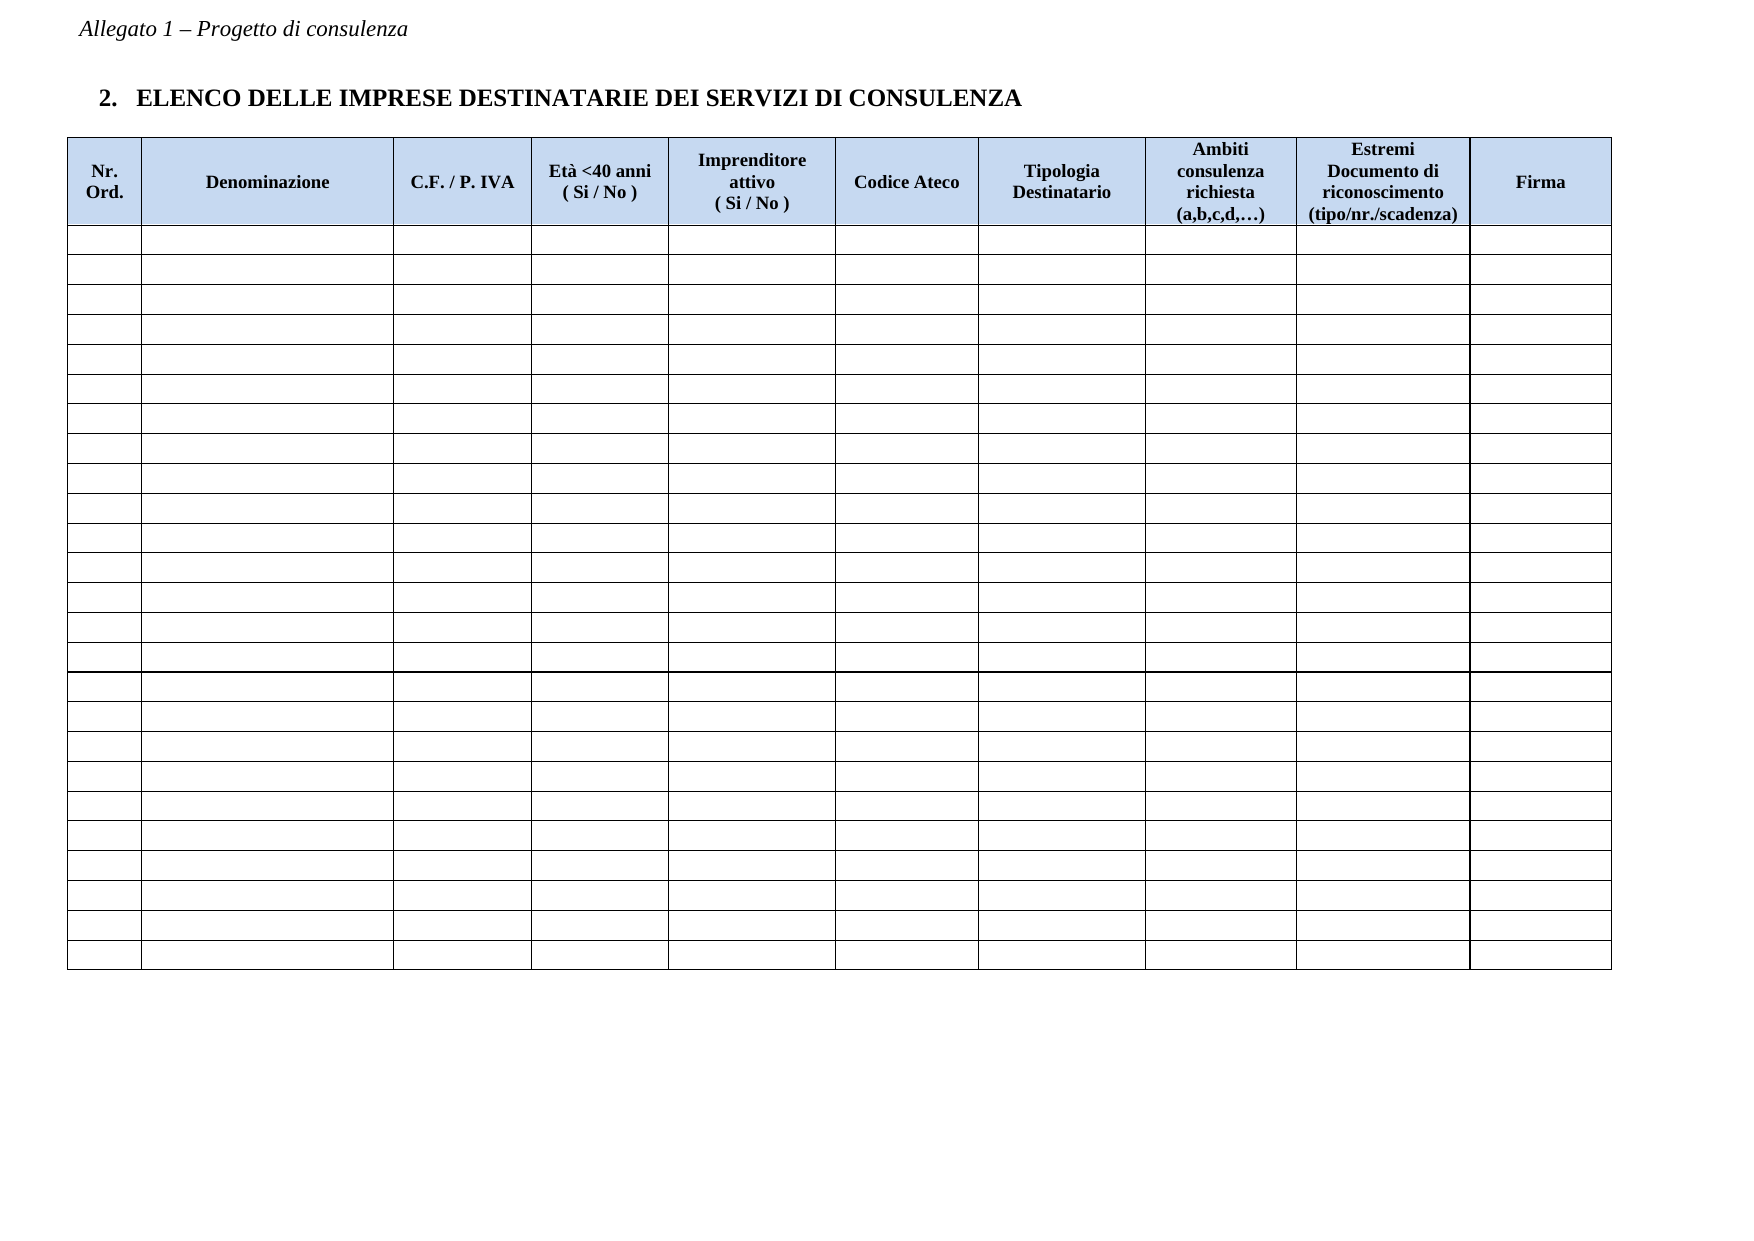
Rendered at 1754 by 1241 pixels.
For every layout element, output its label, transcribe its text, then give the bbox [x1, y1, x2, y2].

table_cell [1471, 553, 1611, 582]
table_cell [394, 524, 531, 552]
table_header Nr. Ord. [68, 138, 141, 224]
table_cell [1471, 315, 1611, 344]
table_cell [836, 315, 978, 344]
table_cell [1146, 762, 1296, 791]
table_cell [836, 553, 978, 582]
table_cell [979, 494, 1145, 522]
table_cell [1297, 553, 1469, 582]
table_cell [1146, 821, 1296, 850]
table_cell [142, 375, 393, 403]
table_header Età <40 anni ( Si / No ) [532, 138, 668, 224]
table_cell [1297, 673, 1469, 701]
table_cell [836, 792, 978, 820]
table_cell [532, 911, 668, 939]
table_cell [394, 673, 531, 701]
table_cell [68, 881, 141, 910]
table_cell [1146, 375, 1296, 403]
table_cell [979, 255, 1145, 284]
table_cell [394, 583, 531, 612]
table_cell [532, 524, 668, 552]
table_cell [669, 732, 835, 761]
table_cell [142, 315, 393, 344]
table_cell [1471, 285, 1611, 314]
table_cell [532, 315, 668, 344]
table_cell [979, 613, 1145, 642]
table_cell [1146, 702, 1296, 731]
table_cell [68, 792, 141, 820]
table_cell [142, 613, 393, 642]
table_cell [836, 762, 978, 791]
table_cell [394, 553, 531, 582]
table_cell [1471, 583, 1611, 612]
table_cell [669, 524, 835, 552]
table_cell [532, 792, 668, 820]
table_cell [1146, 911, 1296, 939]
table_header Imprenditore attivo ( Si / No ) [669, 138, 835, 224]
table_cell [1146, 643, 1296, 671]
table_cell [68, 464, 141, 493]
table_cell [836, 673, 978, 701]
table_cell [1471, 404, 1611, 433]
table_cell [142, 941, 393, 969]
table_cell [1471, 255, 1611, 284]
table_cell [669, 434, 835, 463]
table_cell [1471, 524, 1611, 552]
table_header Estremi Documento di riconoscimento (tipo/nr./scadenza) [1297, 138, 1469, 224]
table_cell [979, 732, 1145, 761]
table_cell [669, 375, 835, 403]
table_cell [669, 226, 835, 254]
table_cell [669, 821, 835, 850]
table_cell [1146, 553, 1296, 582]
table_cell [1297, 941, 1469, 969]
table_cell [68, 613, 141, 642]
table_cell [1297, 434, 1469, 463]
table_cell [669, 702, 835, 731]
table_cell [68, 226, 141, 254]
table_cell [669, 911, 835, 939]
table_cell [68, 345, 141, 373]
table_cell [1297, 315, 1469, 344]
table_cell [669, 792, 835, 820]
table_cell [836, 345, 978, 373]
table_cell [532, 613, 668, 642]
table_cell [142, 702, 393, 731]
table_cell [669, 762, 835, 791]
table_cell [142, 434, 393, 463]
table_cell [836, 911, 978, 939]
table_cell [1146, 583, 1296, 612]
table_cell [68, 911, 141, 939]
table_cell [1471, 821, 1611, 850]
table_cell [394, 941, 531, 969]
table_cell [979, 434, 1145, 463]
table_cell [979, 762, 1145, 791]
table_cell [979, 851, 1145, 880]
table_cell [979, 345, 1145, 373]
table_cell [532, 583, 668, 612]
table_cell [1471, 434, 1611, 463]
table_cell [979, 524, 1145, 552]
table_cell [979, 911, 1145, 939]
table_cell [1297, 404, 1469, 433]
table_cell [142, 673, 393, 701]
table_cell [1146, 613, 1296, 642]
table_cell [669, 345, 835, 373]
table_cell [1471, 732, 1611, 761]
table_cell [142, 792, 393, 820]
table_cell [394, 881, 531, 910]
table_cell [532, 762, 668, 791]
table_cell [1146, 673, 1296, 701]
table_cell [142, 255, 393, 284]
table_cell [836, 434, 978, 463]
table_header Firma [1471, 138, 1611, 224]
table_cell [1297, 792, 1469, 820]
table_cell [394, 851, 531, 880]
table_cell [532, 821, 668, 850]
table_cell [142, 553, 393, 582]
table_cell [1471, 643, 1611, 671]
table_cell [836, 494, 978, 522]
table_cell [394, 702, 531, 731]
table_cell [1297, 524, 1469, 552]
table_cell [1471, 613, 1611, 642]
table_cell [532, 881, 668, 910]
table_cell [836, 404, 978, 433]
table_cell [68, 285, 141, 314]
table_cell [142, 404, 393, 433]
table_cell [979, 226, 1145, 254]
table_cell [394, 375, 531, 403]
table_cell [1146, 255, 1296, 284]
table_cell [68, 583, 141, 612]
table_cell [532, 673, 668, 701]
table_cell [532, 375, 668, 403]
table_cell [1471, 494, 1611, 522]
table_header C.F. / P. IVA [394, 138, 531, 224]
table_cell [1471, 673, 1611, 701]
table_cell [68, 494, 141, 522]
table_cell [836, 464, 978, 493]
table_cell [1146, 464, 1296, 493]
table_cell [532, 285, 668, 314]
table_cell [1297, 255, 1469, 284]
table_header Tipologia Destinatario [979, 138, 1145, 224]
table_cell [142, 494, 393, 522]
table_cell [1471, 345, 1611, 373]
table_cell [394, 613, 531, 642]
table_cell [836, 702, 978, 731]
table_cell [394, 821, 531, 850]
table_cell [1297, 881, 1469, 910]
table_cell [669, 285, 835, 314]
table_cell [68, 941, 141, 969]
table_cell [394, 911, 531, 939]
table_cell [394, 464, 531, 493]
table_cell [68, 404, 141, 433]
table_cell [532, 464, 668, 493]
table_cell [979, 673, 1145, 701]
table_cell [394, 434, 531, 463]
table_cell [1146, 285, 1296, 314]
table_cell [532, 494, 668, 522]
table_cell [836, 285, 978, 314]
table_cell [1146, 941, 1296, 969]
table_cell [979, 702, 1145, 731]
table_cell [532, 732, 668, 761]
table_cell [532, 345, 668, 373]
table_cell [394, 792, 531, 820]
table_header Codice Ateco [836, 138, 978, 224]
table_cell [836, 821, 978, 850]
table_cell [532, 553, 668, 582]
table_cell [1146, 315, 1296, 344]
table_cell [68, 524, 141, 552]
table_cell [979, 375, 1145, 403]
table_cell [1297, 583, 1469, 612]
table_cell [394, 255, 531, 284]
table_cell [1471, 881, 1611, 910]
table_cell [669, 881, 835, 910]
table_cell [142, 643, 393, 671]
table_cell [836, 226, 978, 254]
table_cell [532, 226, 668, 254]
table_cell [836, 941, 978, 969]
table_cell [142, 851, 393, 880]
table_cell [979, 583, 1145, 612]
table_cell [979, 941, 1145, 969]
table_cell [1297, 851, 1469, 880]
table_cell [1297, 732, 1469, 761]
table_cell [1297, 345, 1469, 373]
table_header Ambiti consulenza richiesta (a,b,c,d,…) [1146, 138, 1296, 224]
table_cell [68, 732, 141, 761]
table_cell [669, 613, 835, 642]
table_cell [68, 851, 141, 880]
table_cell [68, 315, 141, 344]
table_cell [142, 285, 393, 314]
table_cell [1297, 285, 1469, 314]
table_cell [979, 821, 1145, 850]
table_cell [1146, 881, 1296, 910]
table_cell [68, 821, 141, 850]
table_cell [394, 732, 531, 761]
table_cell [1146, 851, 1296, 880]
table_cell [1297, 643, 1469, 671]
table_cell [532, 702, 668, 731]
table_cell [68, 702, 141, 731]
table_cell [394, 404, 531, 433]
table_cell [1297, 494, 1469, 522]
table_cell [532, 255, 668, 284]
table_cell [836, 583, 978, 612]
table_cell [669, 404, 835, 433]
table_cell [836, 643, 978, 671]
table_cell [1146, 404, 1296, 433]
table_cell [669, 673, 835, 701]
table_cell [1297, 821, 1469, 850]
table_cell [532, 851, 668, 880]
table_cell [142, 762, 393, 791]
table_cell [1146, 494, 1296, 522]
table_cell [1297, 464, 1469, 493]
table_cell [142, 881, 393, 910]
table_cell [142, 345, 393, 373]
table_cell [394, 643, 531, 671]
table_cell [68, 762, 141, 791]
table_cell [836, 375, 978, 403]
table_cell [68, 434, 141, 463]
table_cell [979, 285, 1145, 314]
table_cell [394, 315, 531, 344]
list ELENCO DELLE IMPRESE DESTINATARIE DEI SERVIZI DI CONSULENZA [98, 83, 1621, 112]
table_cell [1146, 345, 1296, 373]
table_cell [394, 494, 531, 522]
table_cell [1146, 732, 1296, 761]
table_cell [532, 643, 668, 671]
table_cell [836, 613, 978, 642]
table_cell [836, 524, 978, 552]
table_cell [1146, 226, 1296, 254]
table_cell [1471, 792, 1611, 820]
table_cell [1471, 702, 1611, 731]
table_cell [1146, 524, 1296, 552]
table_cell [394, 226, 531, 254]
table_cell [1471, 911, 1611, 939]
table_cell [836, 851, 978, 880]
table_header Denominazione [142, 138, 393, 224]
table_cell [669, 583, 835, 612]
table_cell [979, 643, 1145, 671]
table_cell [394, 285, 531, 314]
table_cell [532, 404, 668, 433]
table_cell [142, 583, 393, 612]
table_cell [669, 553, 835, 582]
table_cell [669, 255, 835, 284]
table_cell [1471, 464, 1611, 493]
table_cell [669, 494, 835, 522]
table_cell [836, 881, 978, 910]
table_cell [669, 315, 835, 344]
table_cell [979, 553, 1145, 582]
table_cell [669, 851, 835, 880]
table_cell [1146, 434, 1296, 463]
table_cell [1297, 702, 1469, 731]
table_cell [1471, 375, 1611, 403]
table_cell [532, 434, 668, 463]
table_cell [142, 911, 393, 939]
table_cell [979, 881, 1145, 910]
table_cell [836, 732, 978, 761]
table_cell [68, 643, 141, 671]
table_cell [394, 762, 531, 791]
table_cell [1471, 762, 1611, 791]
table_cell [836, 255, 978, 284]
table_cell [1297, 613, 1469, 642]
table_cell [1297, 911, 1469, 939]
table_cell [1471, 226, 1611, 254]
table_cell [142, 732, 393, 761]
table_cell [1146, 792, 1296, 820]
table_cell [68, 673, 141, 701]
table_cell [1297, 375, 1469, 403]
table_cell [142, 464, 393, 493]
table_cell [979, 404, 1145, 433]
table_cell [669, 643, 835, 671]
table_cell [669, 464, 835, 493]
table_cell [142, 226, 393, 254]
table_cell [669, 941, 835, 969]
table_cell [394, 345, 531, 373]
table_cell [142, 524, 393, 552]
table_cell [68, 375, 141, 403]
table_cell [1471, 851, 1611, 880]
table_cell [142, 821, 393, 850]
table_cell [979, 315, 1145, 344]
table_cell [1297, 226, 1469, 254]
table_cell [68, 255, 141, 284]
table_cell [979, 792, 1145, 820]
table_cell [532, 941, 668, 969]
table_cell [68, 553, 141, 582]
table_cell [1297, 762, 1469, 791]
table_cell [979, 464, 1145, 493]
table_cell [1471, 941, 1611, 969]
